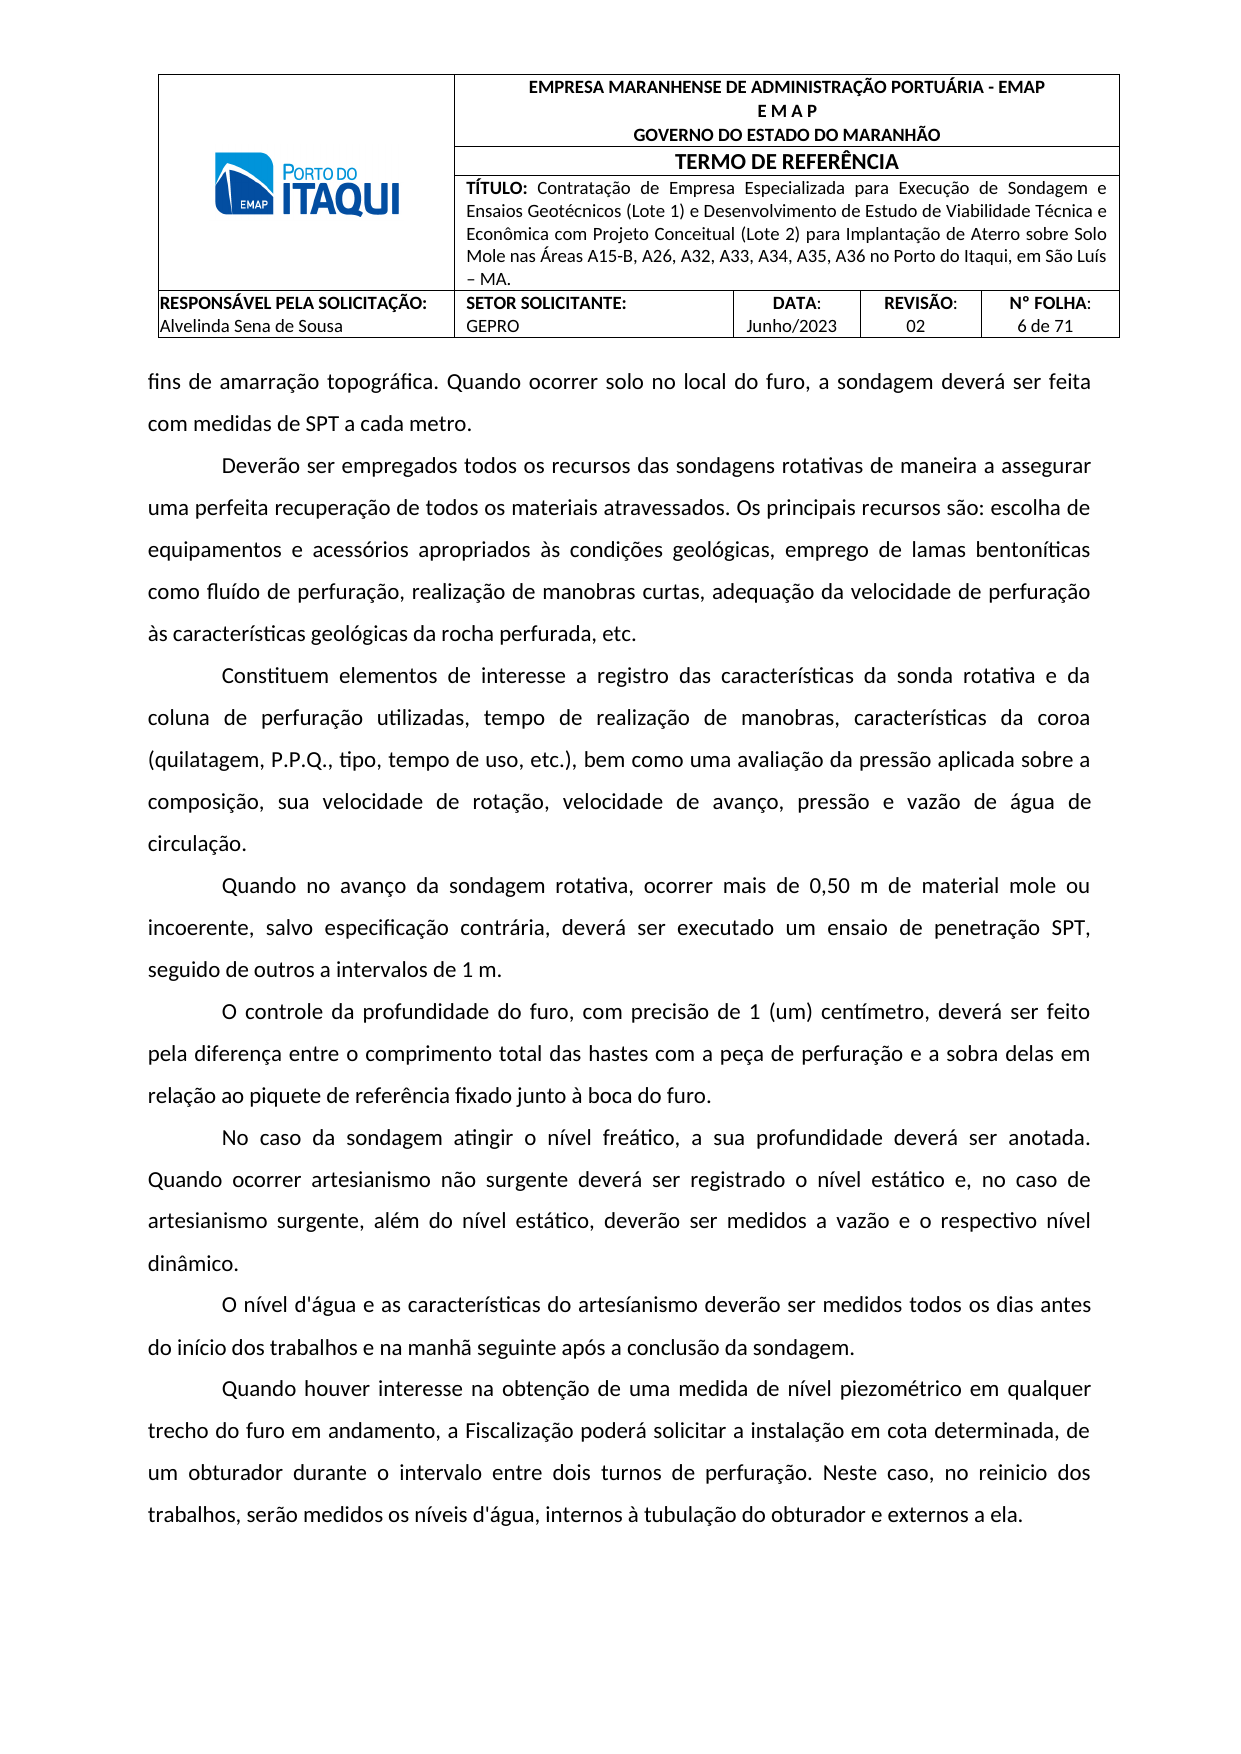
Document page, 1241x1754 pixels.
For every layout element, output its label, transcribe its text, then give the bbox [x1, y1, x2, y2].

text Deverão ser empregados todos os recursos das sondagens rotativas de maneira a assegurar uma perfeita recuperação de todos os materiais atravessados. Os principais recursos são: escolha de equipamentos e acessórios apropriados às condições geológicas, emprego de lamas bentoníticas como fluído de perfuração, realização de manobras curtas, adequação da velocidade de perfuração às características geológicas da rocha perfurada, etc. [148, 451, 1092, 647]
text O nível d'água e as características do artesíanismo deverão ser medidos todos os dias antes do início dos trabalhos e na manhã seguinte após a conclusão da sondagem. [148, 1291, 1092, 1361]
text O controle da profundidade do furo, com precisão de 1 (um) centímetro, deverá ser feito pela diferença entre o comprimento total das hastes com a peça de perfuração e a sobra delas em relação ao piquete de referência fixado junto à boca do furo. [148, 997, 1092, 1109]
text Constituem elementos de interesse a registro das características da sonda rotativa e da coluna de perfuração utilizadas, tempo de realização de manobras, características da coroa (quilatagem, P.P.Q., tipo, tempo de uso, etc.), bem como uma avaliação da pressão aplicada sobre a composição, sua velocidade de rotação, velocidade de avanço, pressão e vazão de água de circulação. [148, 661, 1092, 857]
text No caso da sondagem atingir o nível freático, a sua profundidade deverá ser anotada. Quando ocorrer artesianismo não surgente deverá ser registrado o nível estático e, no caso de artesianismo surgente, além do nível estático, deverão ser medidos a vazão e o respectivo nível dinâmico. [148, 1123, 1092, 1277]
picture [209, 144, 405, 221]
text Quando no avanço da sondagem rotativa, ocorrer mais de 0,50 m de material mole ou incoerente, salvo especificação contrária, deverá ser executado um ensaio de penetração SPT, seguido de outros a intervalos de 1 m. [148, 871, 1092, 983]
text Quando houver interesse na obtenção de uma medida de nível piezométrico em qualquer trecho do furo em andamento, a Fiscalização poderá solicitar a instalação em cota determinada, de um obturador durante o intervalo entre dois turnos de perfuração. Neste caso, no reinicio dos trabalhos, serão medidos os níveis d'água, internos à tubulação do obturador e externos a ela. [148, 1374, 1092, 1528]
